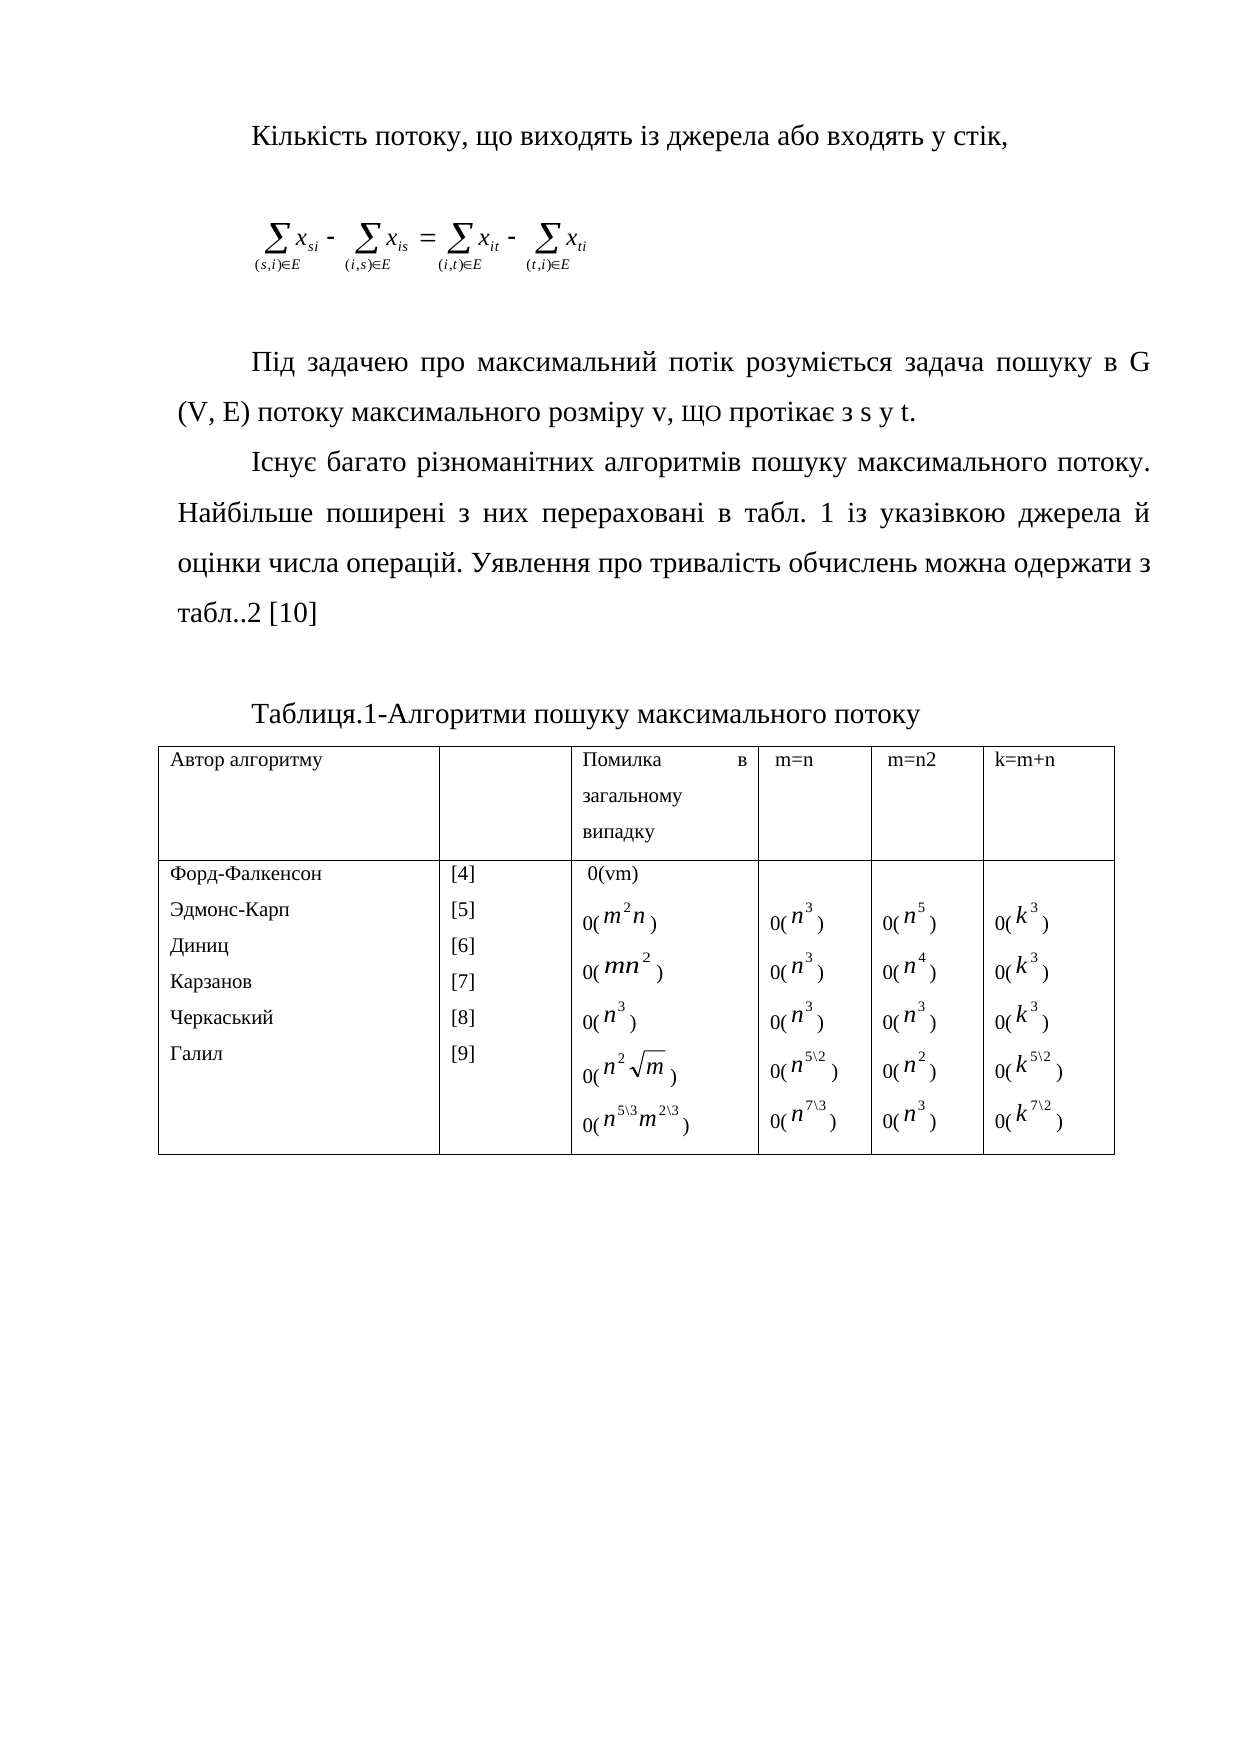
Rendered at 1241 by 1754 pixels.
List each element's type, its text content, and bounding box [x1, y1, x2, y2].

table_cell 0() 0() 0() 0() 0() [759, 861, 871, 1154]
table_header Помилка в загальному випадку [572, 747, 758, 860]
table_cell [4] [5] [6] [7] [8] [9] [440, 861, 571, 1154]
table_header Автор алгоритму [159, 747, 439, 860]
text Існує багато різноманітних алгоритмів пошуку максимального потоку. Найбільше поширені з них перераховані в табл. 1 із указівкою джерела й оцінки числа операцій. Уявлення про тривалість обчислень можна одержати з табл..2 [10] [177, 444, 1152, 629]
table_header m=n [759, 747, 871, 860]
table_header [440, 747, 571, 860]
table_header k=m+n [984, 747, 1114, 860]
table_cell 0(vm) 0() 0() 0() 0() 0() [572, 861, 758, 1154]
text Кількість потоку, що виходять із джерела або входять у стік, [177, 118, 1152, 152]
table_cell 0() 0() 0() 0() 0() [984, 861, 1114, 1154]
text Під задачею про максимальний потік розуміється задача пошуку в G (V, Е) потоку максимального розміру v, що протікає з s у t. [177, 344, 1152, 428]
table_header m=n2 [872, 747, 983, 860]
table_cell Форд-Фалкенсон Эдмонс-Карп Диниц Карзанов Черкаський Галил [159, 861, 439, 1154]
table_cell 0() 0() 0() 0() 0() [872, 861, 983, 1154]
text Таблиця.1-Алгоритми пошуку максимального потоку [177, 696, 1152, 729]
